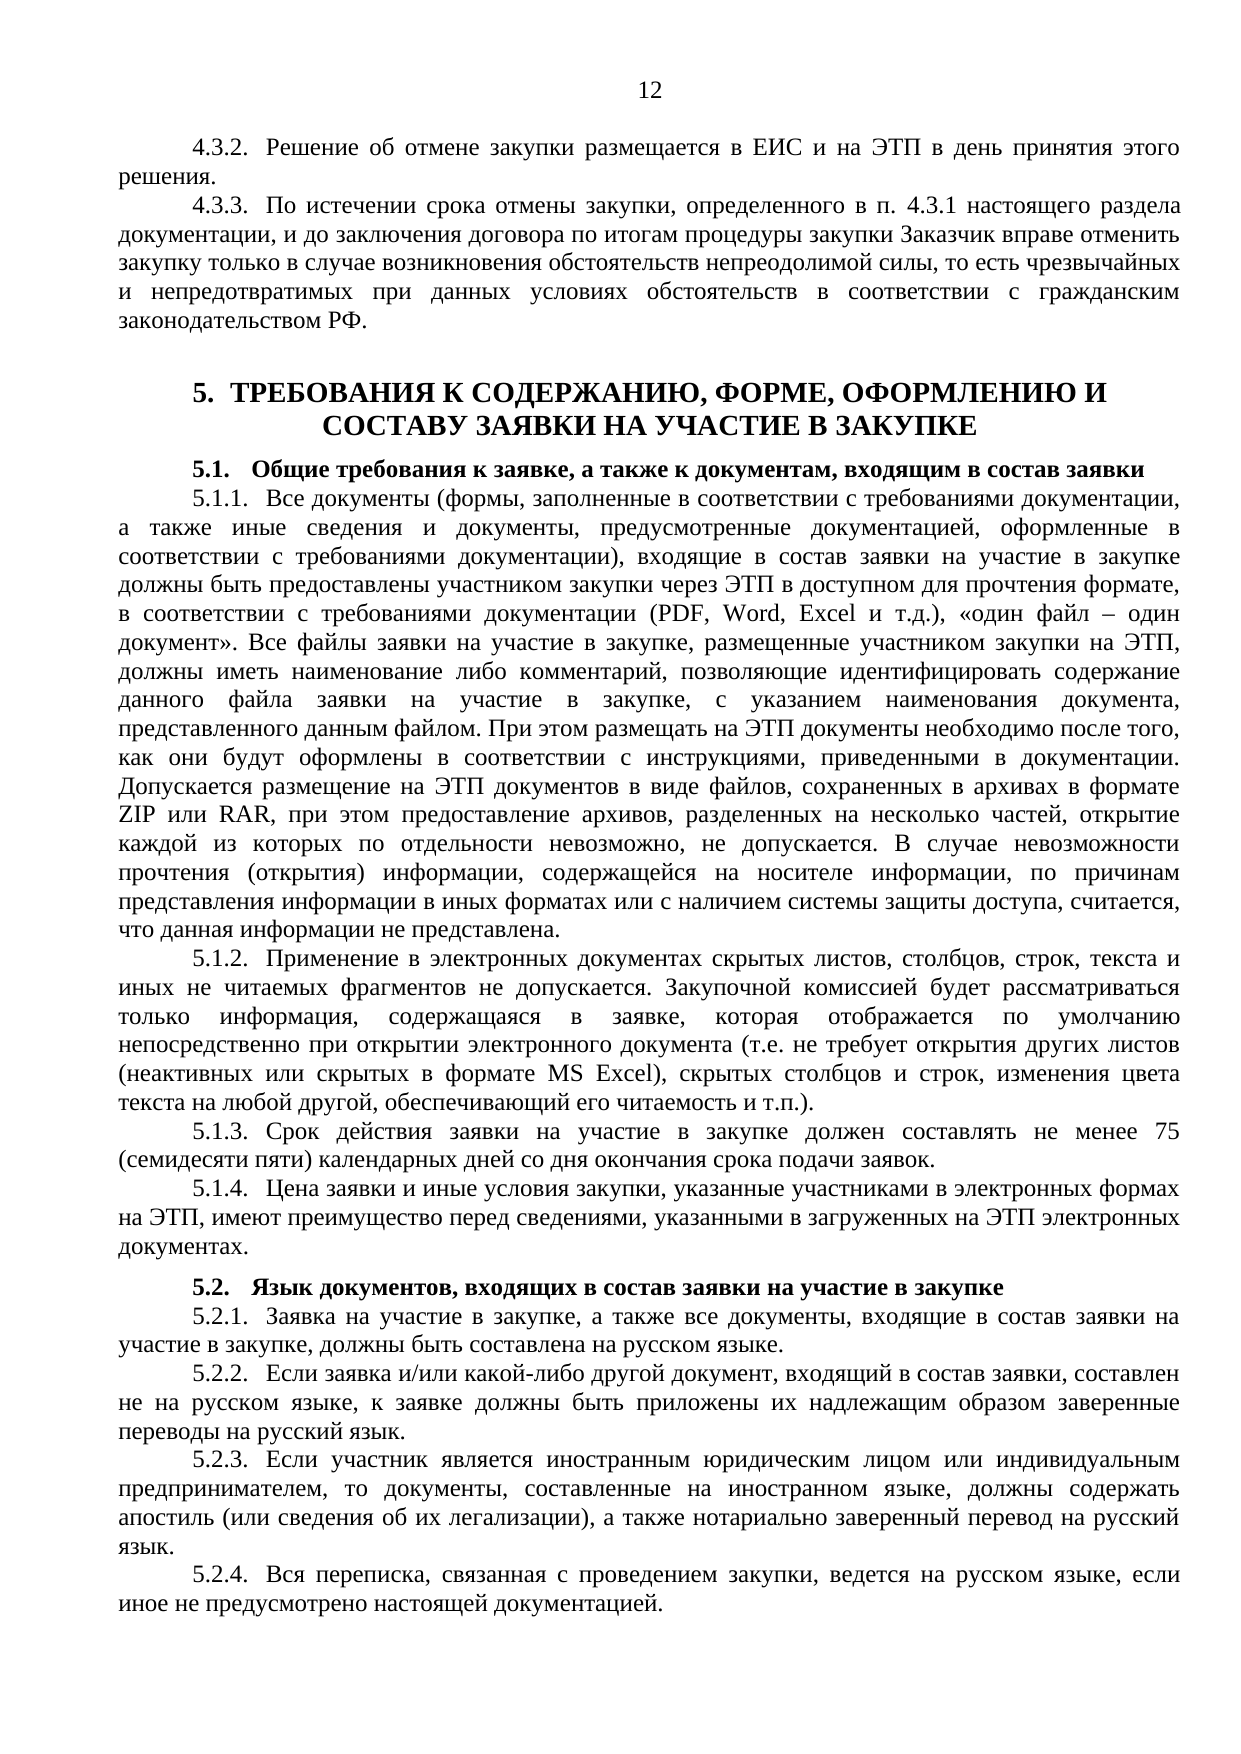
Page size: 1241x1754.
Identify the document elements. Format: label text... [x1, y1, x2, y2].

list Срок действия заявки на участие в закупке должен составлять не менее 75 (семидесяти пяти) календарных дней со дня окончания срока подачи заявок. [118, 1116, 1181, 1173]
list Вся переписка, связанная с проведением закупки, ведется на русском языке, если иное не предусмотрено настоящей документацией. [118, 1559, 1181, 1617]
list По истечении срока отмены закупки, определенного в п. 4.3.1 настоящего раздела документации, и до заключения договора по итогам процедуры закупки Заказчик вправе отменить закупку только в случае возникновения обстоятельств непреодолимой силы, то есть чрезвычайных и непредотвратимых при данных условиях обстоятельств в соответствии с гражданским законодательством РФ. [118, 190, 1181, 334]
list Если участник является иностранным юридическим лицом или индивидуальным предпринимателем, то документы, составленные на иностранном языке, должны содержать апостиль (или сведения об их легализации), а также нотариально заверенный перевод на русский язык. [118, 1444, 1181, 1559]
list Цена заявки и иные условия закупки, указанные участниками в электронных формах на ЭТП, имеют преимущество перед сведениями, указанными в загруженных на ЭТП электронных документах. [118, 1173, 1181, 1259]
list Язык документов, входящих в состав заявки на участие в закупке [118, 1272, 1181, 1301]
list Заявка на участие в закупке, а также все документы, входящие в состав заявки на участие в закупке, должны быть составлена на русском языке. [118, 1301, 1181, 1358]
list Применение в электронных документах скрытых листов, столбцов, строк, текста и иных не читаемых фрагментов не допускается. Закупочной комиссией будет рассматриваться только информация, содержащаяся в заявке, которая отображается по умолчанию непосредственно при открытии электронного документа (т.е. не требует открытия других листов (неактивных или скрытых в формате MS Excel), скрытых столбцов и строк, изменения цвета текста на любой другой, обеспечивающий его читаемость и т.п.). [118, 943, 1181, 1116]
list Все документы (формы, заполненные в соответствии с требованиями документации, а также иные сведения и документы, предусмотренные документацией, оформленные в соответствии с требованиями документации), входящие в состав заявки на участие в закупке должны быть предоставлены участником закупки через ЭТП в доступном для прочтения формате, в соответствии с требованиями документации (PDF, Word, Excel и т.д.), «один файл – один документ». Все файлы заявки на участие в закупке, размещенные участником закупки на ЭТП, должны иметь наименование либо комментарий, позволяющие идентифицировать содержание данного файла заявки на участие в закупке, с указанием наименования документа, представленного данным файлом. При этом размещать на ЭТП документы необходимо после того, как они будут оформлены в соответствии с инструкциями, приведенными в документации. Допускается размещение на ЭТП документов в виде файлов, сохраненных в архивах в формате ZIP или RAR, при этом предоставление архивов, разделенных на несколько частей, открытие каждой из которых по отдельности невозможно, не допускается. В случае невозможности прочтения (открытия) информации, содержащейся на носителе информации, по причинам представления информации в иных форматах или с наличием системы защиты доступа, считается, что данная информации не представлена. [118, 483, 1181, 943]
list Решение об отмене закупки размещается в ЕИС и на ЭТП в день принятия этого решения. [118, 132, 1181, 190]
list Общие требования к заявке, а также к документам, входящим в состав заявки [118, 454, 1181, 483]
list ТРЕБОВАНИЯ К СОДЕРЖАНИЮ, ФОРМЕ, ОФОРМЛЕНИЮ И СОСТАВУ ЗАЯВКИ НА УЧАСТИЕ В ЗАКУПКЕ [118, 375, 1181, 442]
list Если заявка и/или какой-либо другой документ, входящий в состав заявки, составлен не на русском языке, к заявке должны быть приложены их надлежащим образом заверенные переводы на русский язык. [118, 1358, 1181, 1444]
